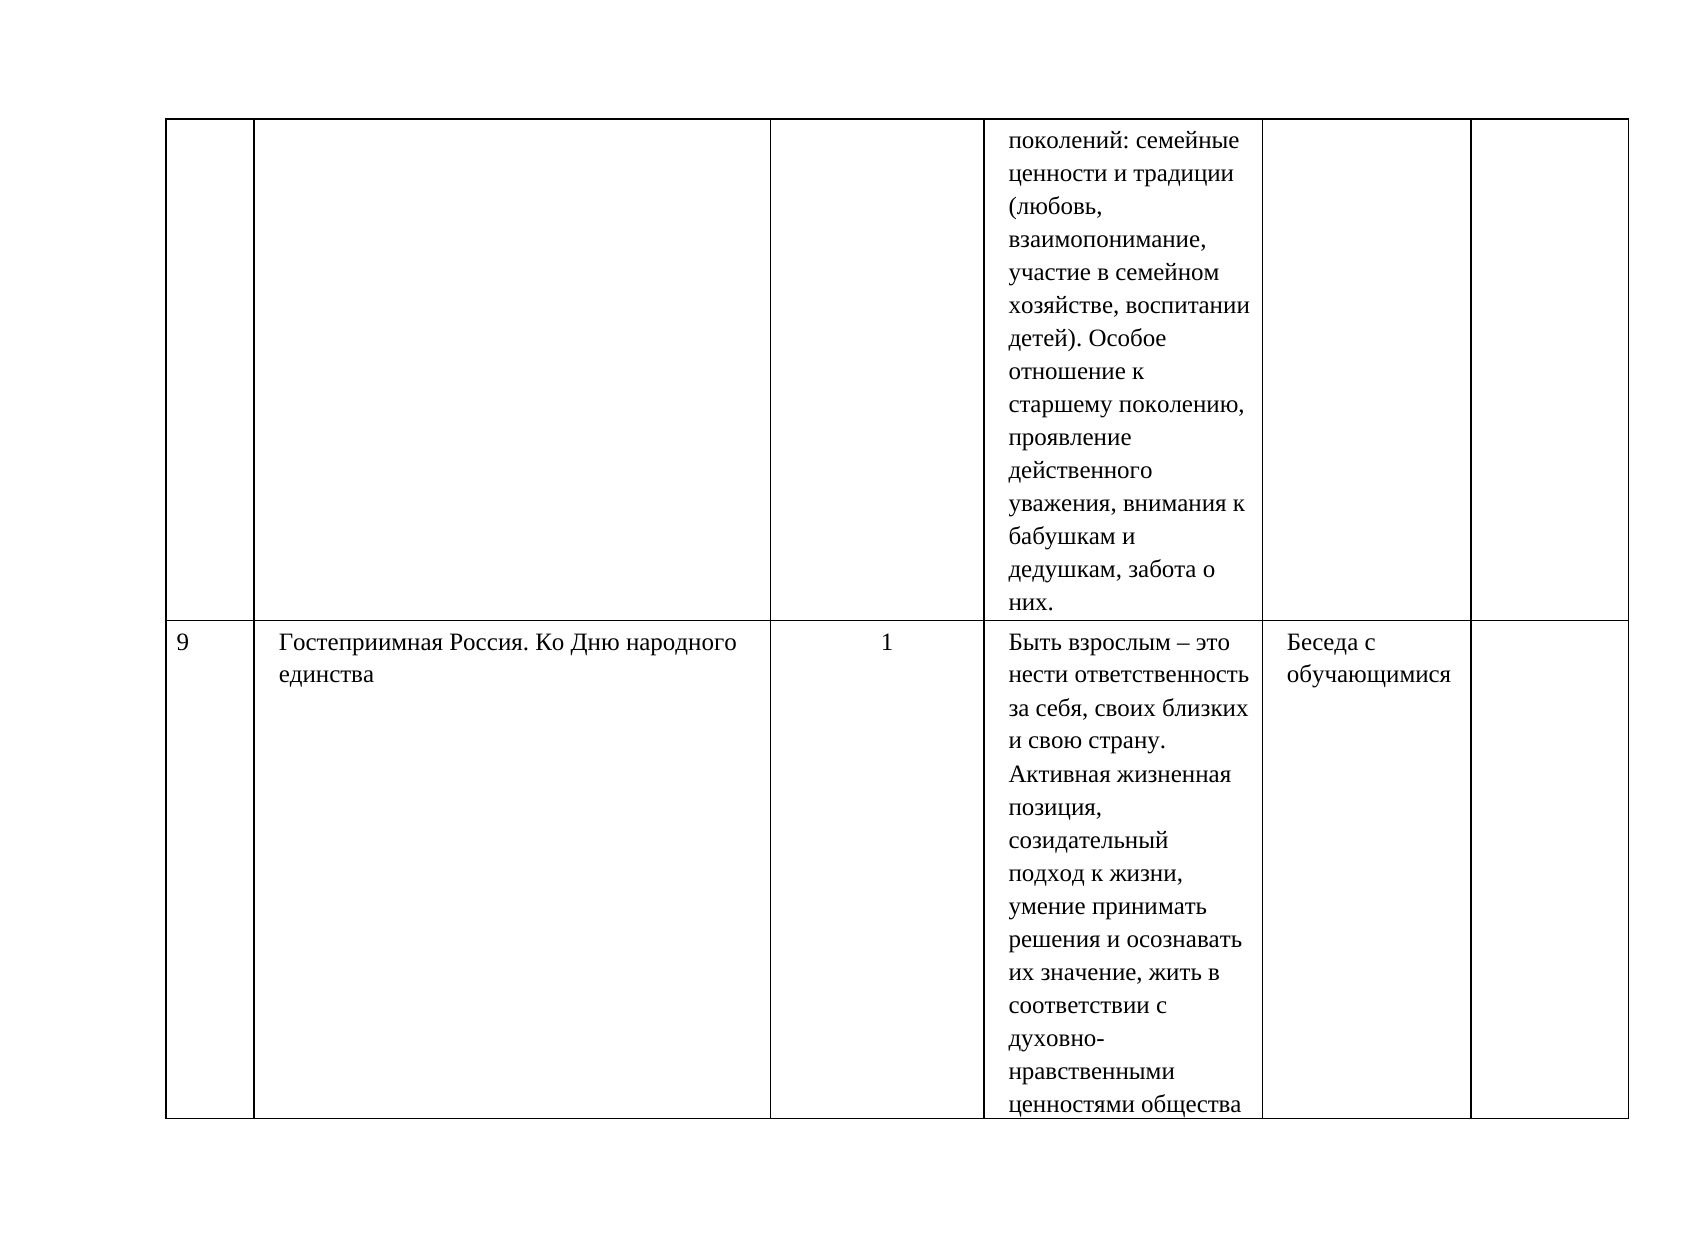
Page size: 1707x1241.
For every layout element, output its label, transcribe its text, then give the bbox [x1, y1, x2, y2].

table_cell [1472, 120, 1628, 620]
table_cell 8 [167, 120, 253, 620]
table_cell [255, 120, 770, 620]
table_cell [1263, 120, 1470, 620]
table_cell 9 [167, 621, 253, 1118]
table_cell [985, 120, 1262, 620]
table_cell 1 [771, 621, 983, 1118]
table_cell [1263, 621, 1470, 1118]
table_cell 1 [771, 120, 983, 620]
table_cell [985, 621, 1262, 1118]
table_cell [1472, 621, 1628, 1118]
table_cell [255, 621, 770, 1118]
